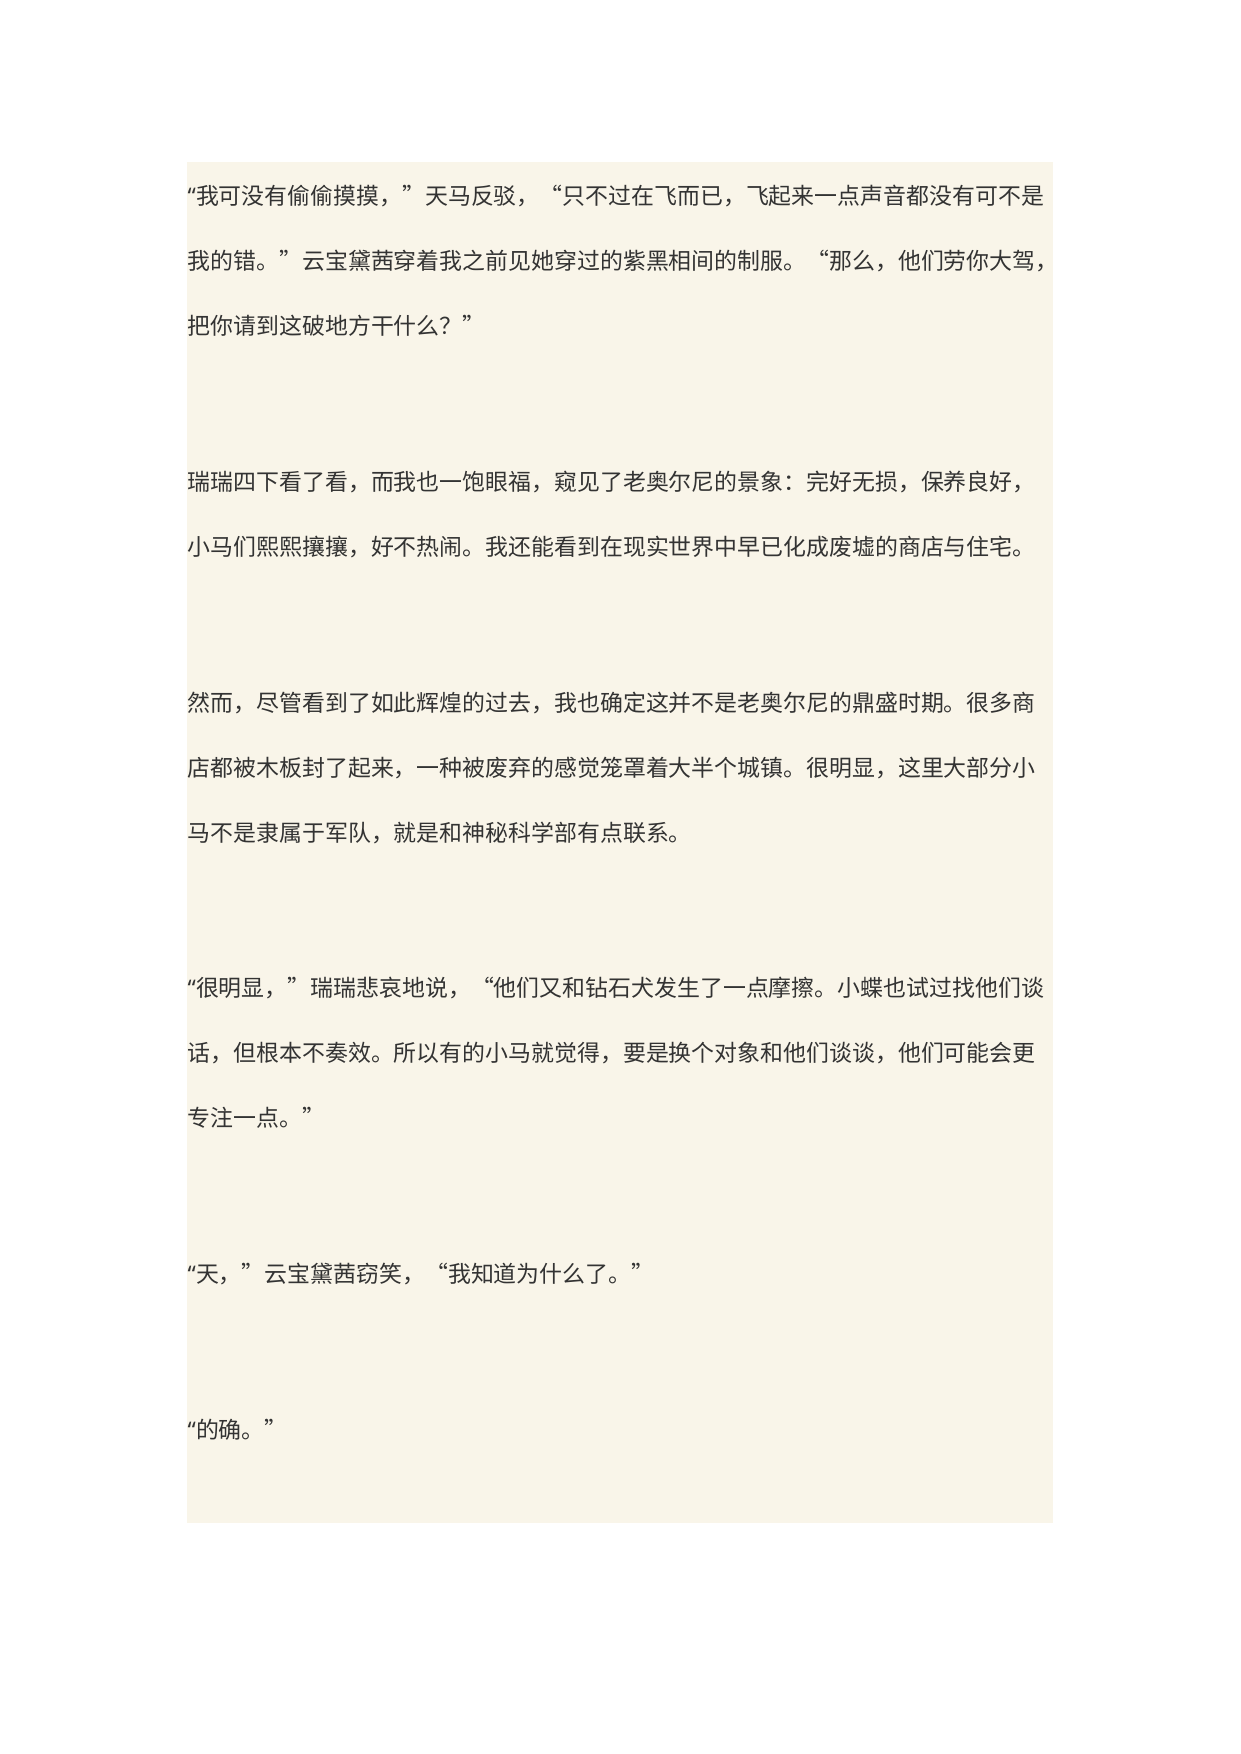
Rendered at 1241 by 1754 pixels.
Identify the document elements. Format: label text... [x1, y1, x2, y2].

text 然而，尽管看到了如此辉煌的过去，我也确定这并不是老奥尔尼的鼎盛时期。很多商店都被木板封了起来，一种被废弃的感觉笼罩着大半个城镇。很明显，这里大部分小马不是隶属于军队，就是和神秘科学部有点联系。 [187, 669, 1053, 864]
text “的确。” [187, 1396, 1053, 1461]
text “很明显，”瑞瑞悲哀地说，“他们又和钻石犬发生了一点摩擦。小蝶也试过找他们谈话，但根本不奏效。所以有的小马就觉得，要是换个对象和他们谈谈，他们可能会更专注一点。” [187, 954, 1053, 1149]
text 瑞瑞四下看了看，而我也一饱眼福，窥见了老奥尔尼的景象：完好无损，保养良好，小马们熙熙攘攘，好不热闹。我还能看到在现实世界中早已化成废墟的商店与住宅。 [187, 448, 1053, 578]
text “天，”云宝黛茜窃笑，“我知道为什么了。” [187, 1240, 1053, 1305]
text “我可没有偷偷摸摸，”天马反驳，“只不过在飞而已，飞起来一点声音都没有可不是我的错。”云宝黛茜穿着我之前见她穿过的紫黑相间的制服。“那么，他们劳你大驾，把你请到这破地方干什么？” [187, 162, 1053, 357]
